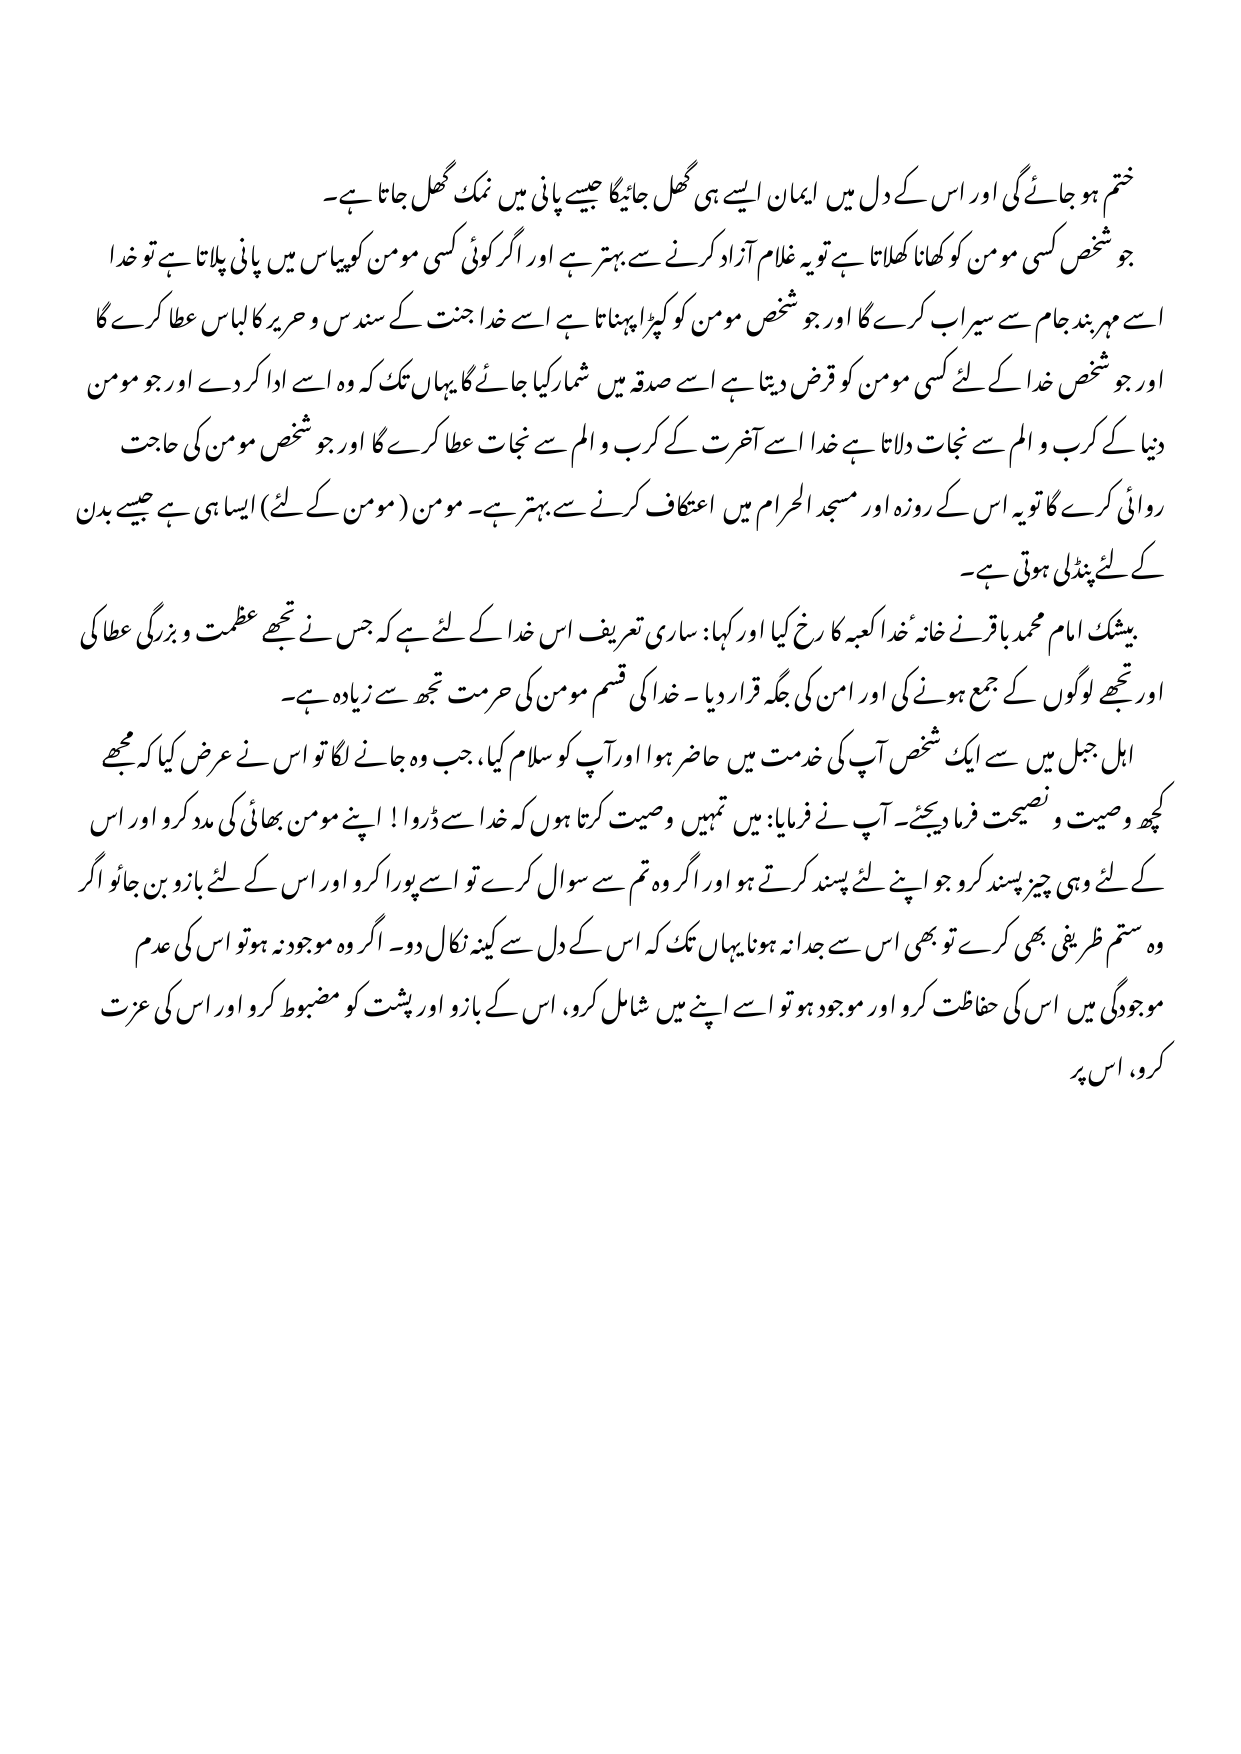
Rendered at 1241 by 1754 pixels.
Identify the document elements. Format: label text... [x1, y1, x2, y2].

text بیشک امام محمد باقرنے خانہ ٔ خدا کعبہ کا رخ کیا اور کہا: ساری تعریف اس خدا کے لئے ہے کہ جس نے تجھے عظمت و بزرگی عطا کی اور تجھے لوگوں کے جمع ہونے کی اور امن کی جگہ قرار دیا ۔ خدا کی قسم مومن کی حرمت تجھ سے زیادہ ہے۔ [75, 594, 1165, 719]
text ختم ہو جائے گی اور اس کے د ل میں ایمان ایسے ہی گھل جائیگا جیسے پانی میں نمک گھل جاتا ہے۔ [75, 156, 1165, 219]
text اہل جبل میں سے ایک شخص آپ کی خدمت میں حاضر ہوا اورآپ کو سلام کیا، جب وہ جانے لگا تو اس نے عرض کیا کہ مجھے کچھ وصیت و نصیحت فرما دیجئے۔ آپ نے فرمایا: میں تمہیں وصیت کرتا ہوں کہ خدا سے ڈروا! اپنے مومن بھائی کی مدد کرو اور اس کے لئے وہی چیز پسند کرو جو اپنے لئے پسند کرتے ہو اور اگر وہ تم سے سوال کرے تو اسے پورا کرو اور اس کے لئے بازو بن جائو اگر وہ ستم ظریفی بھی کرے تو بھی اس سے جدا نہ ہونا یہاں تک کہ اس کے دل سے کینہ نکال دو۔ اگر وہ موجود نہ ہوتو اس کی عدم موجودگی میں اس کی حفاظت کرو اور موجود ہو تو اسے اپنے میں شامل کرو، اس کے بازو اور پشت کو مضبوط کرو اور اس کی عزت کرو، اس پر [75, 719, 1165, 1094]
text جو شخص کسی مومن کو کھانا کھلاتا ہے تو یہ غلام آزاد کرنے سے بہتر ہے اور اگر کوئی کسی مومن کو پیاس میں پانی پلاتا ہے تو خدا اسے مہر بند جام سے سیراب کرے گا اور جو شخص مومن کو کپڑا پہناتا ہے اسے خدا جنت کے سند س و حریر کالباس عطا کرے گا اور جو شخص خدا کے لئے کسی مومن کو قرض دیتا ہے اسے صدقہ میں شمارکیا جائے گا یہاں تک کہ وہ اسے ادا کر دے اور جو مومن دنیا کے کرب و الم سے نجات دلاتا ہے خدا اسے آخرت کے کرب و الم سے نجات عطا کرے گا اور جو شخص مومن کی حاجت روائی کرے گا تو یہ اس کے روزہ اور مسجد الحرام میں اعتکاف کرنے سے بہتر ہے۔ مومن ( مومن کے لئے) ایسا ہی ہے جیسے بدن کے لئے پنڈلی ہوتی ہے۔ [75, 219, 1165, 594]
